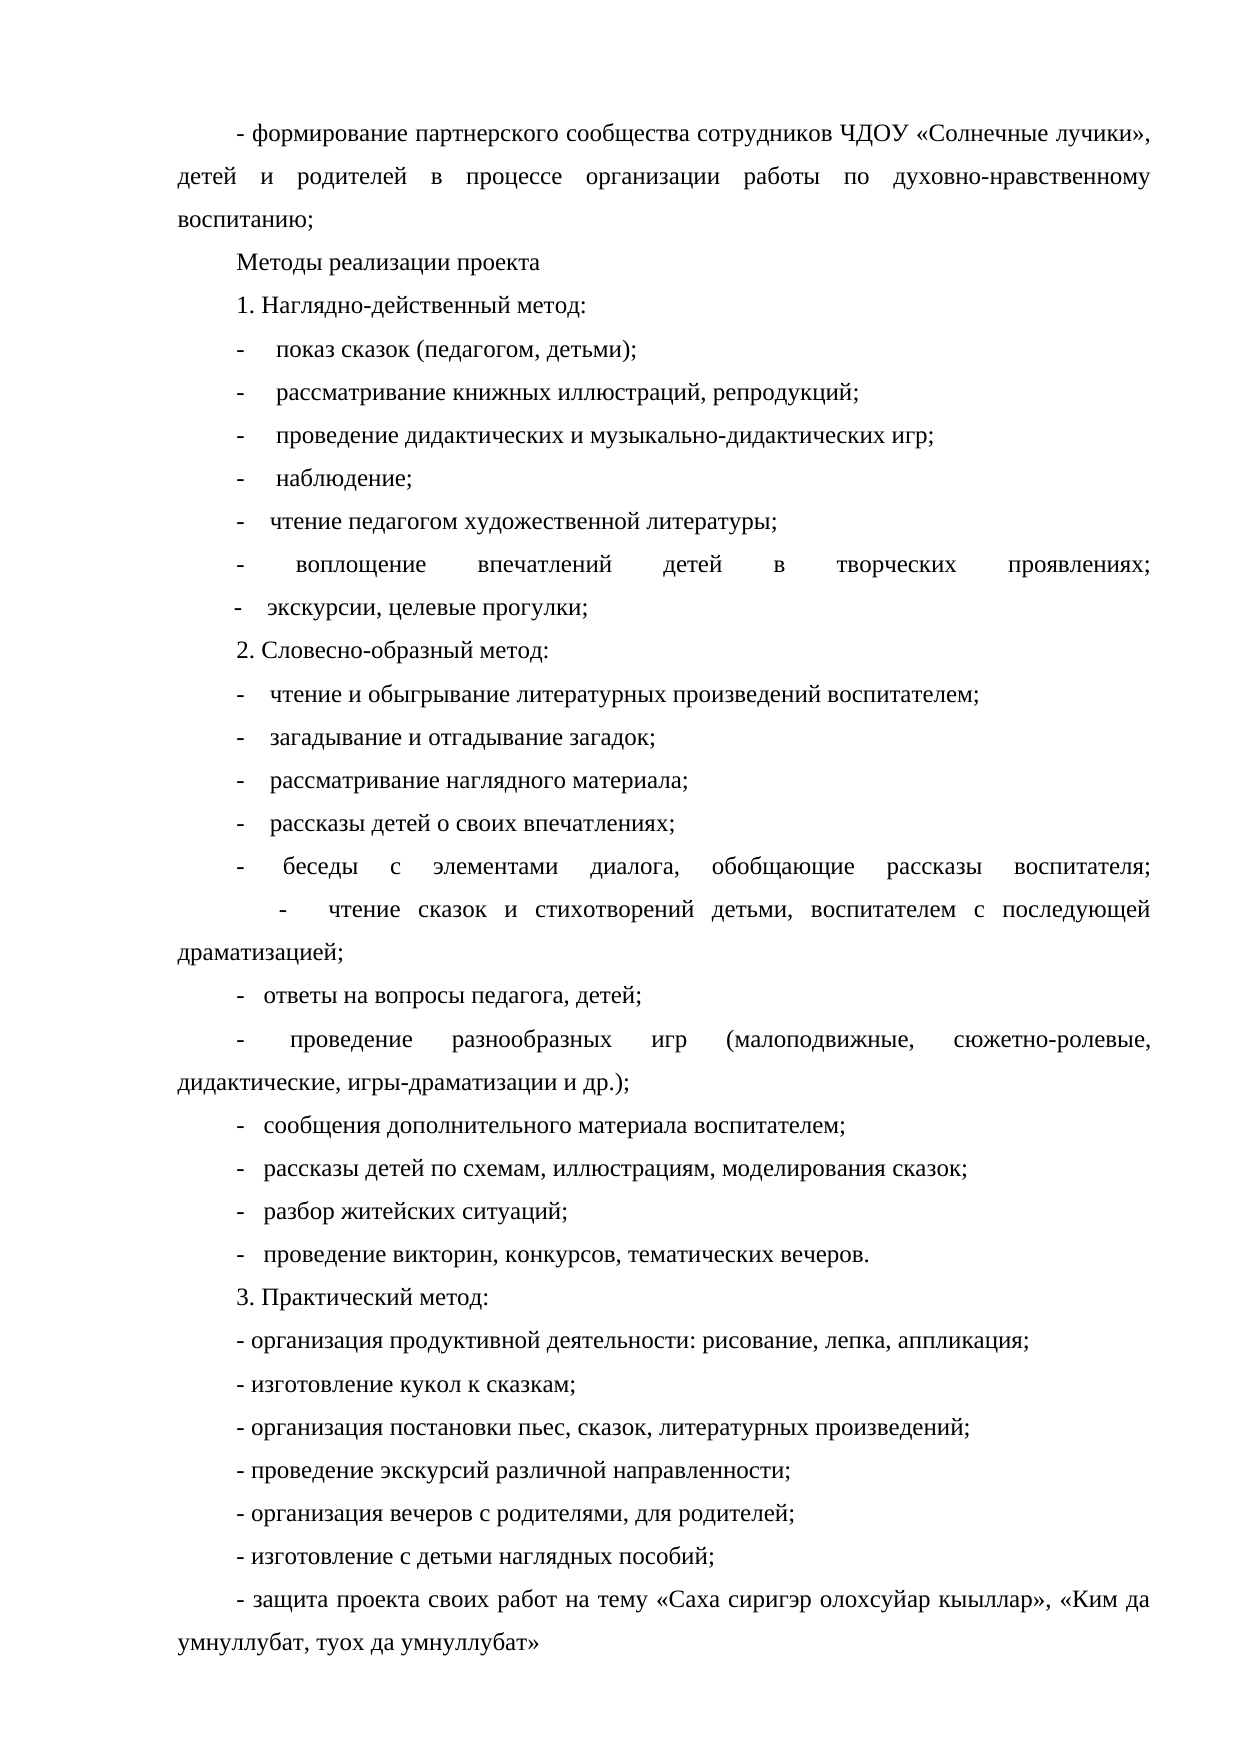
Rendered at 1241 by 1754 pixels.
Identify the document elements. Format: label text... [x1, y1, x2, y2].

text Методы реализации проекта [177, 247, 1152, 276]
text 3. Практический метод: [177, 1282, 1152, 1311]
text - защита проекта своих работ на тему «Саха сиригэр олохсуйар кыыллар», «Ким да умнуллубат, туох да умнуллубат» [177, 1584, 1152, 1656]
text - проведение дидактических и музыкально-дидактических игр; [177, 420, 1152, 449]
text - рассказы детей по схемам, иллюстрациям, моделирования сказок; [177, 1153, 1152, 1182]
text - разбор житейских ситуаций; [177, 1196, 1152, 1225]
text 2. Словесно-образный метод: [177, 636, 1152, 664]
text - изготовление кукол к сказкам; [177, 1369, 1152, 1397]
text - рассказы детей о своих впечатлениях; [177, 808, 1152, 837]
text - беседы с элементами диалога, обобщающие рассказы воспитателя; - чтение сказок и стихотворений детьми, воспитателем с последующей драматизацией; [177, 851, 1152, 966]
text - проведение экскурсий различной направленности; [177, 1455, 1152, 1484]
text - рассматривание книжных иллюстраций, репродукций; [177, 377, 1152, 406]
text - рассматривание наглядного материала; [177, 765, 1152, 794]
text - сообщения дополнительного материала воспитателем; [177, 1110, 1152, 1139]
text - проведение разнообразных игр (малоподвижные, сюжетно-ролевые, дидактические, игры-драматизации и др.); [177, 1024, 1152, 1096]
text - показ сказок (педагогом, детьми); [177, 334, 1152, 362]
text - наблюдение; [177, 463, 1152, 492]
text - чтение педагогом художественной литературы; [177, 506, 1152, 535]
text - проведение викторин, конкурсов, тематических вечеров. [177, 1239, 1152, 1268]
text - изготовление с детьми наглядных пособий; [177, 1541, 1152, 1570]
text - чтение и обыгрывание литературных произведений воспитателем; [177, 679, 1152, 707]
text 1. Наглядно-действенный метод: [177, 291, 1152, 319]
text - организация постановки пьес, сказок, литературных произведений; [177, 1412, 1152, 1441]
text - организация вечеров с родителями, для родителей; [177, 1498, 1152, 1527]
text - ответы на вопросы педагога, детей; [177, 981, 1152, 1009]
text - организация продуктивной деятельности: рисование, лепка, аппликация; [177, 1326, 1152, 1354]
text - воплощение впечатлений детей в творческих проявлениях; - экскурсии, целевые прогулки; [177, 549, 1152, 621]
text - загадывание и отгадывание загадок; [177, 722, 1152, 751]
text - формирование партнерского сообщества сотрудников ЧДОУ «Солнечные лучики», детей и родителей в процессе организации работы по духовно-нравственному воспитанию; [177, 118, 1152, 233]
